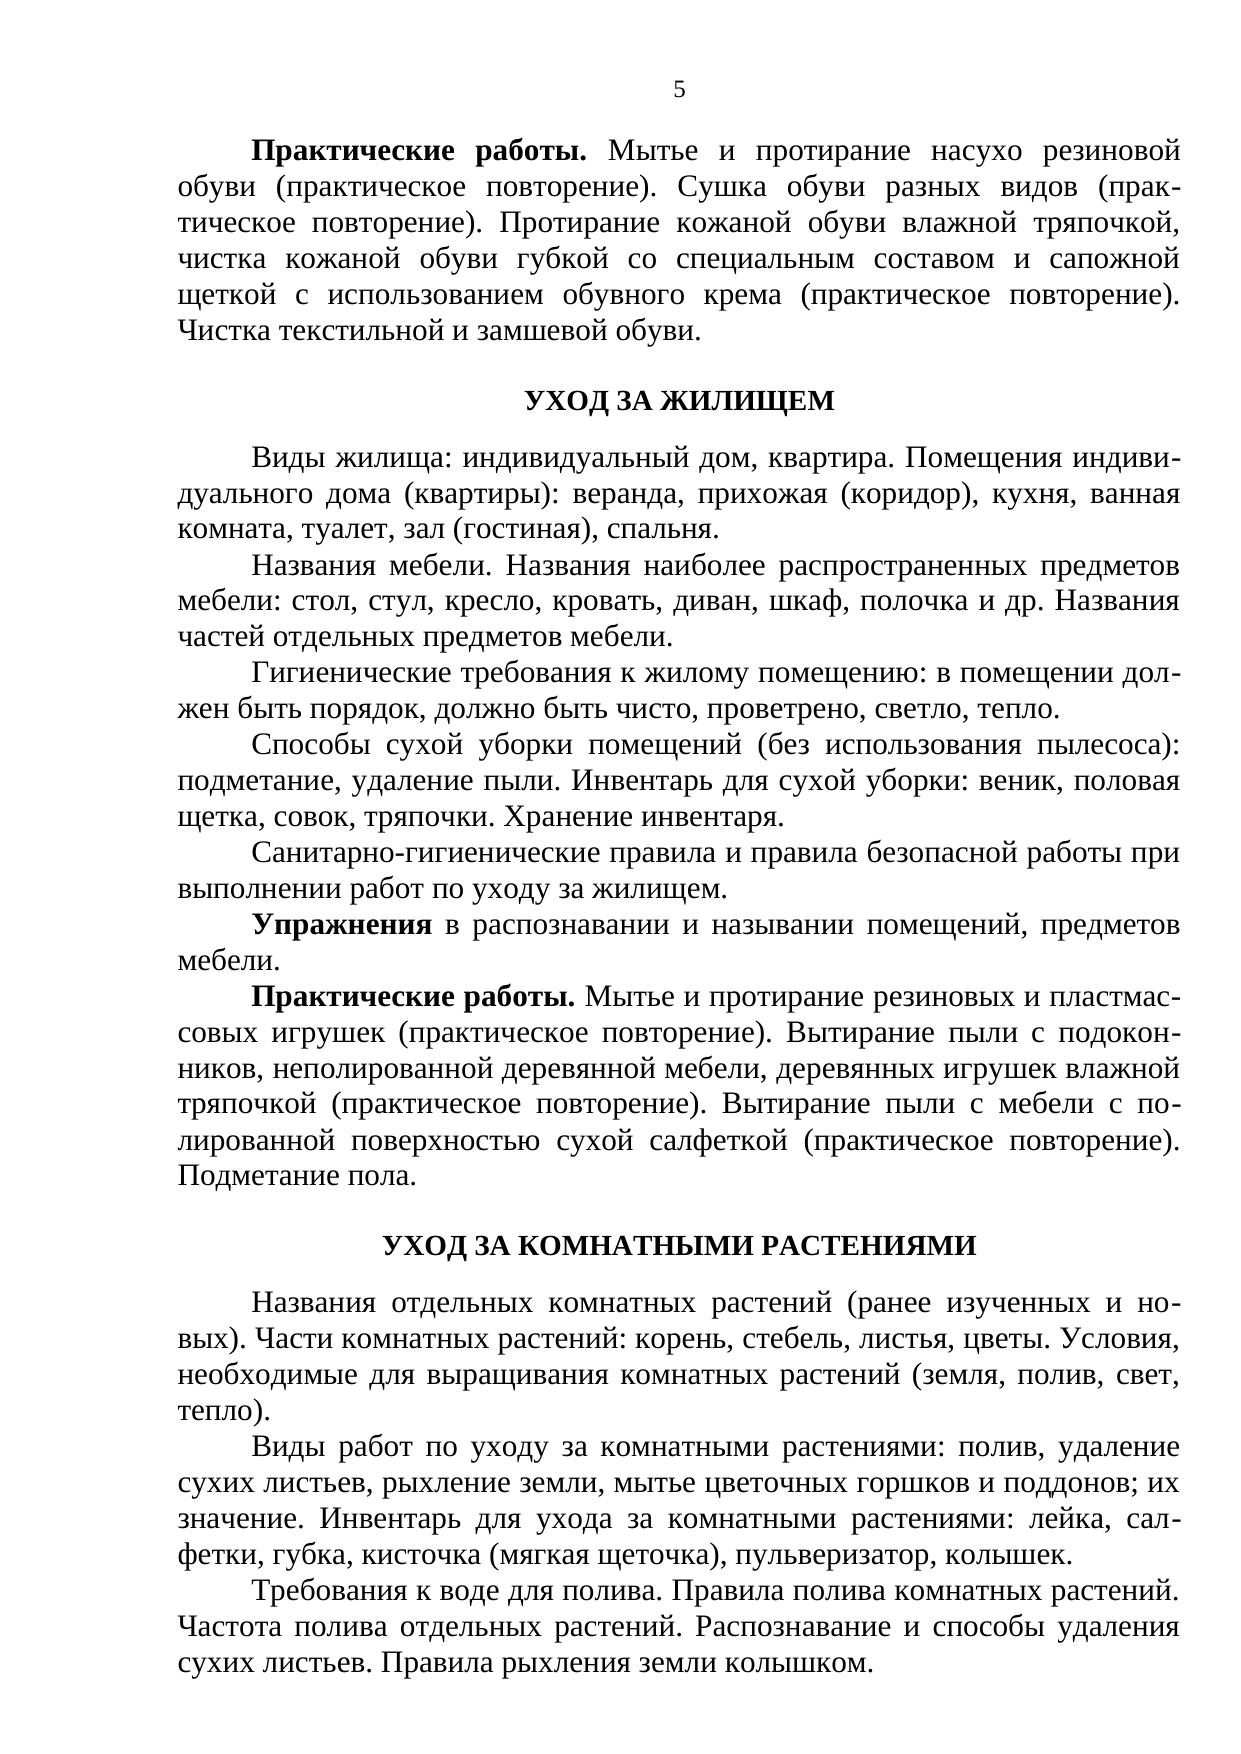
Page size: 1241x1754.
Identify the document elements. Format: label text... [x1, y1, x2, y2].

text Виды жилища: индивидуальный дом, квартира. Помещения индивидуального дома (квартиры): веранда, прихожая (коридор), кухня, ванная комната, туалет, зал (гостиная), спальня. [177, 438, 1181, 546]
text Названия мебели. Названия наиболее распространенных предметов мебели: стол, стул, кресло, кровать, диван, шкаф, полочка и др. Названия частей отдельных предметов мебели. [177, 546, 1181, 653]
text Требования к воде для полива. Правила полива комнатных растений. Частота полива отдельных растений. Распознавание и способы удаления сухих листьев. Правила рыхления земли колышком. [177, 1571, 1181, 1679]
text Способы сухой уборки помещений (без использования пылесоса): подметание, удаление пыли. Инвентарь для сухой уборки: веник, половая щетка, совок, тряпочки. Хранение инвентаря. [177, 725, 1181, 833]
text Названия отдельных комнатных растений (ранее изученных и новых). Части комнатных растений: корень, стебель, листья, цветы. Условия, необходимые для выращивания комнатных растений (земля, полив, свет, тепло). [177, 1284, 1181, 1427]
text Практические работы. Мытье и протирание насухо резиновой обуви (практическое повторение). Сушка обуви разных видов (практическое повторение). Протирание кожаной обуви влажной тряпочкой, чистка кожаной обуви губкой со специальным составом и сапожной щеткой с использованием обувного крема (практическое повторение). Чистка текстильной и замшевой обуви. [177, 131, 1181, 347]
text УХОД ЗА КОМНАТНЫМИ РАСТЕНИЯМИ [177, 1228, 1181, 1262]
text Упражнения в распознавании и назывании помещений, предметов мебели. [177, 905, 1181, 977]
text Санитарно-гигиенические правила и правила безопасной работы при выполнении работ по уходу за жилищем. [177, 833, 1181, 905]
text УХОД ЗА ЖИЛИЩЕМ [177, 383, 1181, 416]
text Гигиенические требования к жилому помещению: в помещении должен быть порядок, должно быть чисто, проветрено, светло, тепло. [177, 653, 1181, 725]
text Практические работы. Мытье и протирание резиновых и пластмассовых игрушек (практическое повторение). Вытирание пыли с подоконников, неполированной деревянной мебели, деревянных игрушек влажной тряпочкой (практическое повторение). Вытирание пыли с мебели с полированной поверхностью сухой салфеткой (практическое повторение). Подметание пола. [177, 977, 1181, 1193]
text Виды работ по уходу за комнатными растениями: полив, удаление сухих листьев, рыхление земли, мытье цветочных горшков и поддонов; их значение. Инвентарь для ухода за комнатными растениями: лейка, салфетки, губка, кисточка (мягкая щеточка), пульверизатор, колышек. [177, 1427, 1181, 1571]
